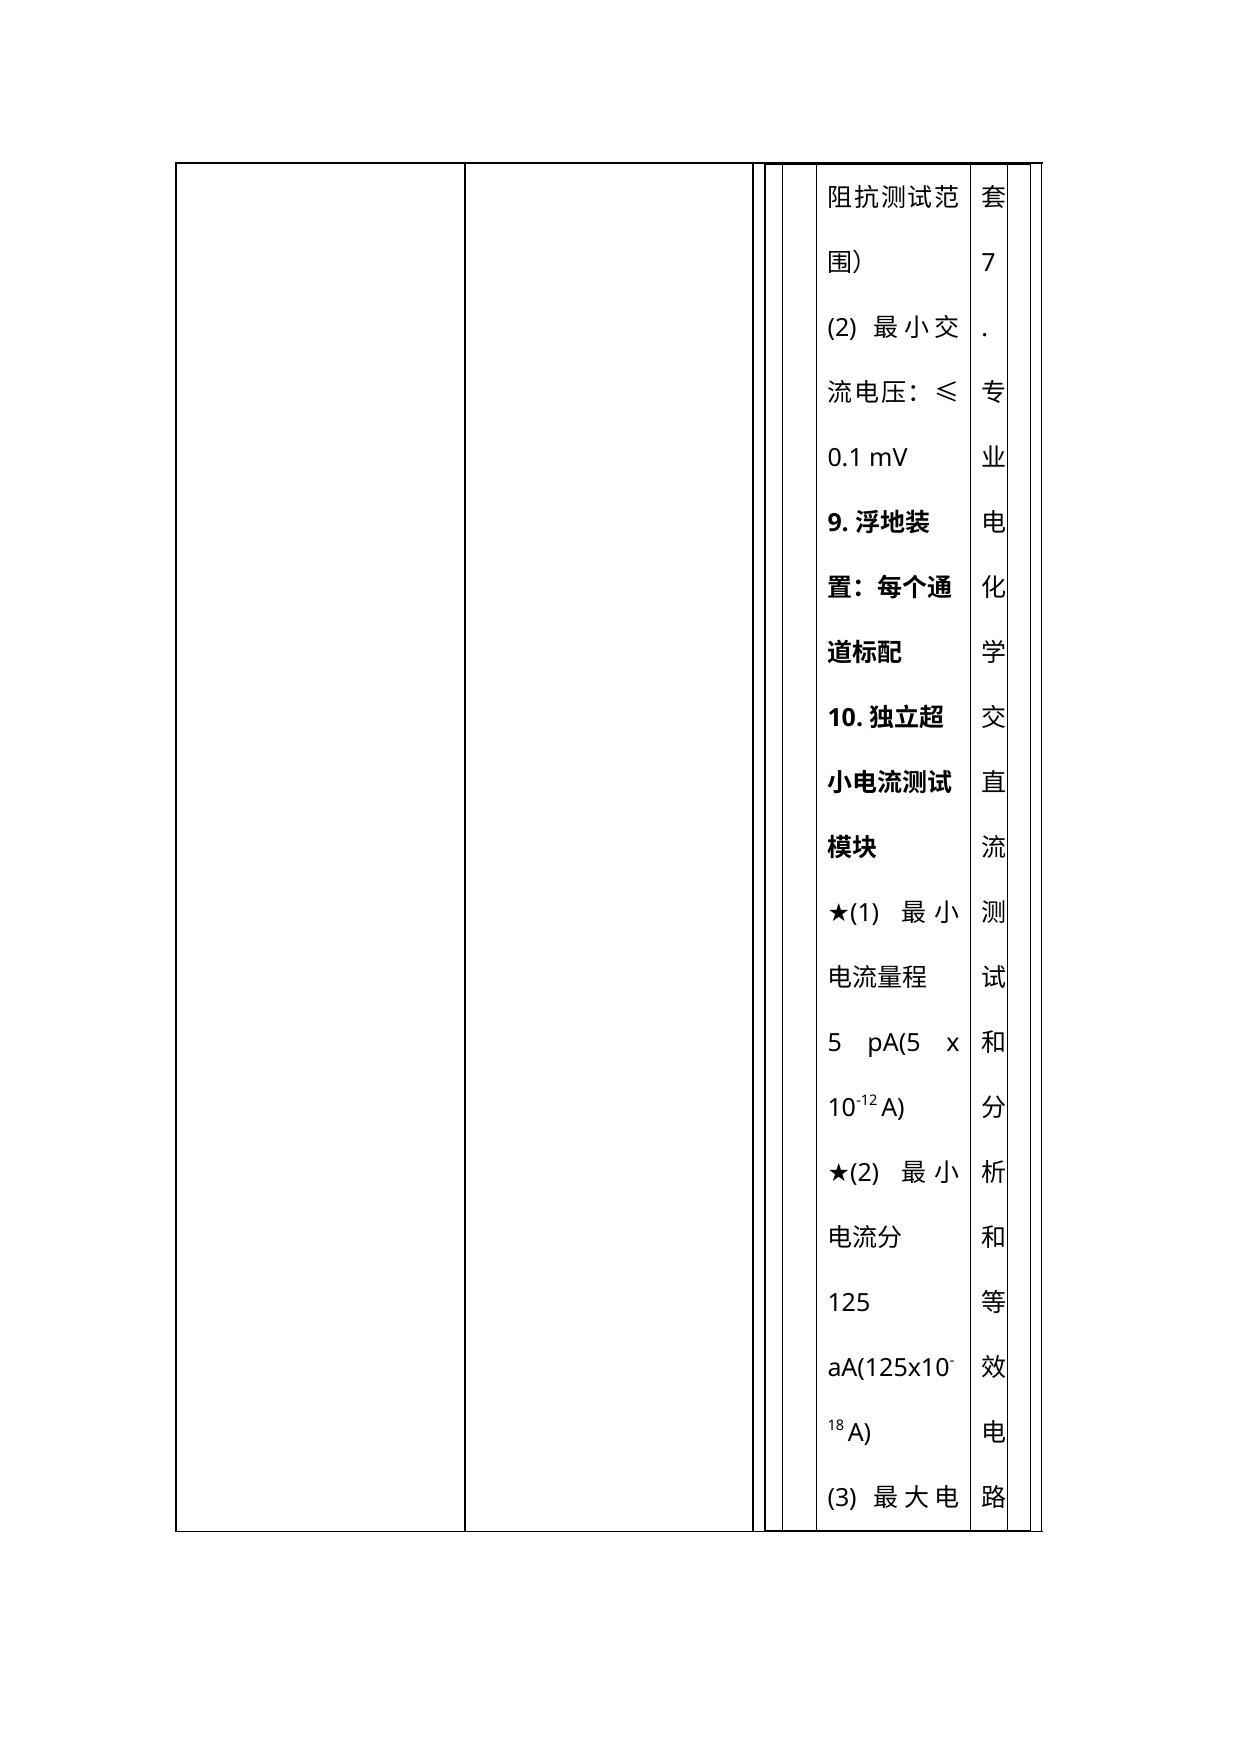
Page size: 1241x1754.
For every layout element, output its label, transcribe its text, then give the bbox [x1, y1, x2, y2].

table_cell 1 [177, 164, 464, 1531]
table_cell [783, 165, 816, 1530]
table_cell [1031, 164, 1041, 1531]
table_cell ★ [466, 164, 752, 1531]
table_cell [766, 165, 782, 1530]
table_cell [754, 164, 764, 1531]
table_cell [971, 165, 1007, 1530]
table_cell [1008, 165, 1030, 1530]
